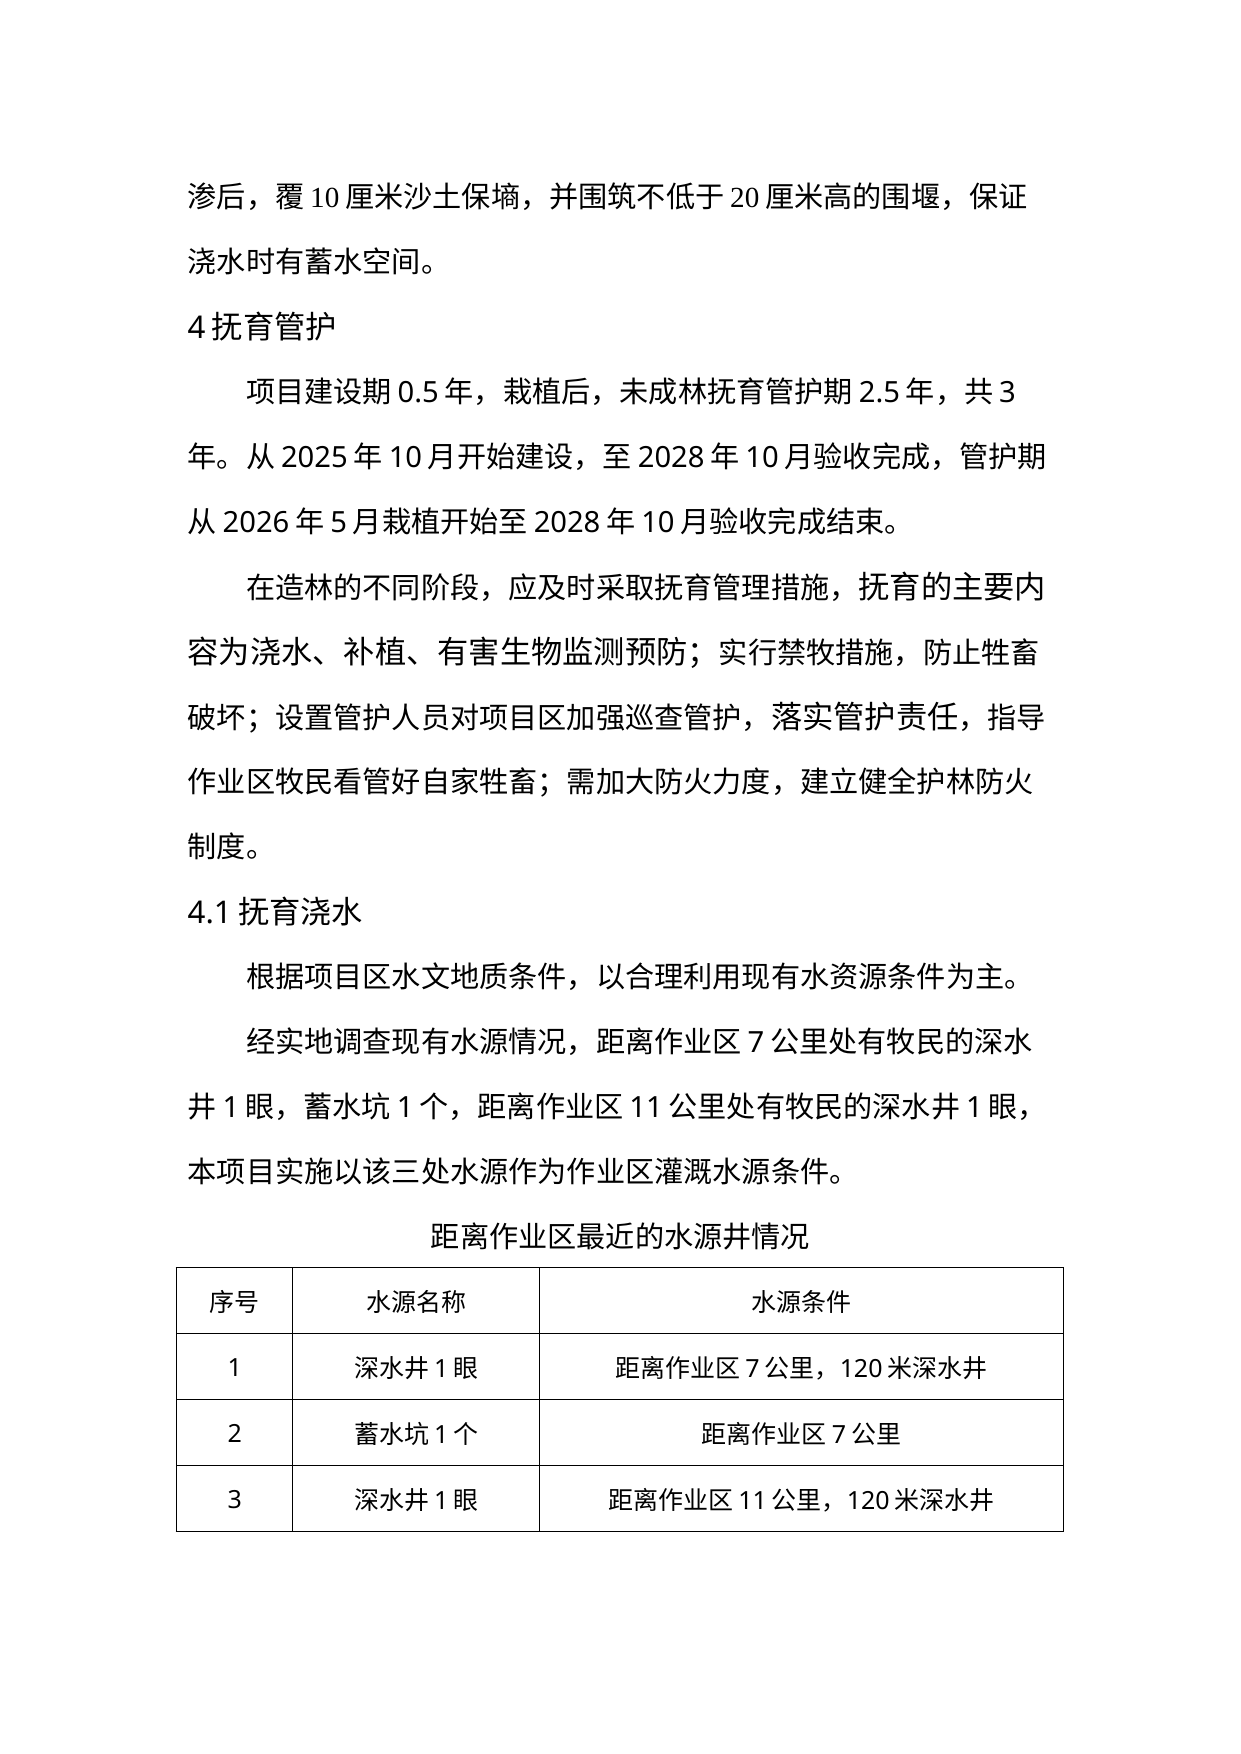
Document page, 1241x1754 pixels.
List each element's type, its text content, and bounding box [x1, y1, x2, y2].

table_cell 1 [177, 1334, 292, 1399]
text 项目建设期0.5年，栽植后，未成林抚育管护期2.5年，共3年。从2025年10月开始建设，至2028年10月验收完成，管护期从2026年5月栽植开始至2028年10月验收完成结束。 [187, 357, 1053, 552]
table_header 水源名称 [293, 1268, 539, 1333]
table_header 序号 [177, 1268, 292, 1333]
text 4.1抚育浇水 [187, 877, 1053, 942]
text 经实地调查现有水源情况，距离作业区7公里处有牧民的深水井1眼，蓄水坑1个，距离作业区11公里处有牧民的深水井1眼，本项目实施以该三处水源作为作业区灌溉水源条件。 [187, 1007, 1053, 1202]
table_cell 3 [177, 1466, 292, 1531]
table_cell 距离作业区7公里，120米深水井 [540, 1334, 1063, 1399]
table_cell 距离作业区7公里 [540, 1400, 1063, 1465]
text 4抚育管护 [187, 292, 1053, 357]
text 根据项目区水文地质条件，以合理利用现有水资源条件为主。 [187, 942, 1053, 1007]
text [187, 162, 1053, 292]
table_cell 深水井1眼 [293, 1334, 539, 1399]
table_cell 深水井1眼 [293, 1466, 539, 1531]
table_header 水源条件 [540, 1268, 1063, 1333]
text 距离作业区最近的水源井情况 [187, 1202, 1053, 1267]
table_cell 蓄水坑1个 [293, 1400, 539, 1465]
table_cell 距离作业区11公里，120米深水井 [540, 1466, 1063, 1531]
text 在造林的不同阶段，应及时采取抚育管理措施，抚育的主要内容为浇水、补植、有害生物监测预防；实行禁牧措施，防止牲畜破坏；设置管护人员对项目区加强巡查管护，落实管护责任，指导作业区牧民看管好自家牲畜；需加大防火力度，建立健全护林防火制度。 [187, 552, 1053, 877]
table_cell 2 [177, 1400, 292, 1465]
